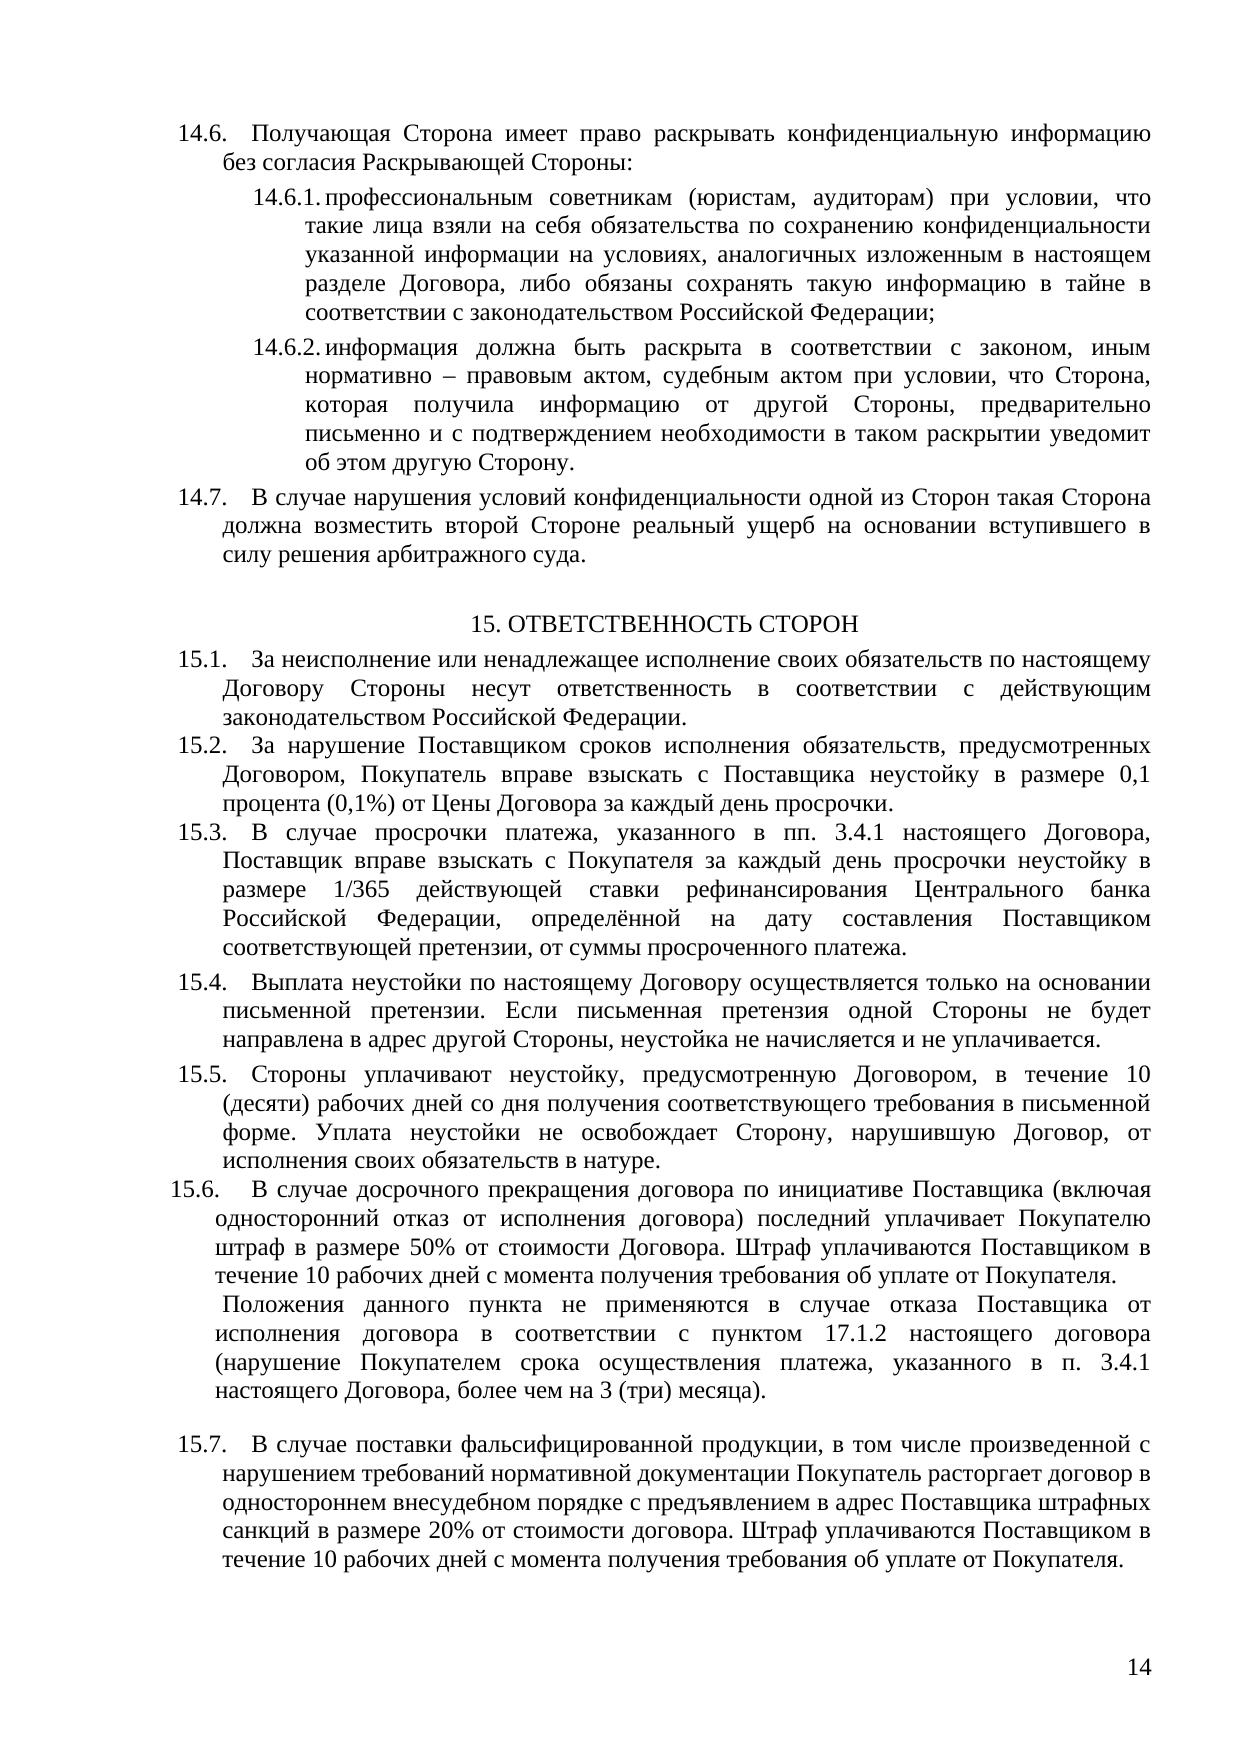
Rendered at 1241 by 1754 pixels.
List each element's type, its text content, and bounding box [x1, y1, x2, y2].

text Положения данного пункта не применяются в случае отказа Поставщика от исполнения договора в соответствии с пунктом 17.1.2 настоящего договора (нарушение Покупателем срока осуществления платежа, указанного в п. 3.4.1 настоящего Договора, более чем на 3 (три) месяца). [215, 1353, 1152, 1468]
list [177, 1493, 1152, 1579]
list За нарушение Поставщиком сроков исполнения обязательств, предусмотренных Договором, Покупатель вправе взыскать с Поставщика неустойку в размере 0,1 процента (0,1%) от Цены Договора за каждый день просрочки. [177, 794, 1152, 881]
list В случае нарушения условий конфиденциальности одной из Сторон такая Сторона должна возместить второй Стороне реальный ущерб на основании вступившего в силу решения арбитражного суда. [177, 546, 1152, 632]
list За неисполнение или ненадлежащее исполнение своих обязательств по настоящему Договору Стороны несут ответственность в соответствии с действующим законодательством Российской Федерации. [177, 708, 1152, 794]
list В случае досрочного прекращения договора по инициативе Поставщика (включая односторонний отказ от исполнения договора) последний уплачивает Покупателю штраф в размере 50% от стоимости Договора. Штраф уплачиваются Поставщиком в течение 10 рабочих дней с момента получения требования об уплате от Покупателя. [170, 1238, 1152, 1353]
list В случае просрочки платежа, указанного в пп. 3.4.1 настоящего Договора, Поставщик вправе взыскать с Покупателя за каждый день просрочки неустойку в размере 1/365 действующей ставки рефинансирования Центрального банка Российской Федерации, определённой на дату составления Поставщиком соответствующей претензии, от суммы просроченного платежа. [177, 881, 1152, 1024]
list профессиональным советникам (юристам, аудиторам) при условии, что такие лица взяли на себя обязательства по сохранению конфиденциальности указанной информации на условиях, аналогичных изложенным в настоящем разделе Договора, либо обязаны сохранять такую информацию в тайне в соответствии с законодательством Российской Федерации; [252, 246, 1152, 389]
list ОТВЕТСТВЕННОСТЬ СТОРОН [177, 673, 1152, 702]
list Получающая Сторона имеет право раскрывать конфиденциальную информацию без согласия Раскрывающей Стороны: [177, 182, 1152, 239]
list информация не может являться конфиденциальной в соответствии с законодательством Российской Федерации. [252, 118, 1152, 176]
list информация должна быть раскрыта в соответствии с законом, иным нормативно – правовым актом, судебным актом при условии, что Сторона, которая получила информацию от другой Стороны, предварительно письменно и с подтверждением необходимости в таком раскрытии уведомит об этом другую Сторону. [252, 396, 1152, 539]
list Выплата неустойки по настоящему Договору осуществляется только на основании письменной претензии. Если письменная претензия одной Стороны не будет направлена в адрес другой Стороны, неустойка не начисляется и не уплачивается. [177, 1031, 1152, 1117]
list Стороны уплачивают неустойку, предусмотренную Договором, в течение 10 (десяти) рабочих дней со дня получения соответствующего требования в письменной форме. Уплата неустойки не освобождает Сторону, нарушившую Договор, от исполнения своих обязательств в натуре. [177, 1123, 1152, 1238]
